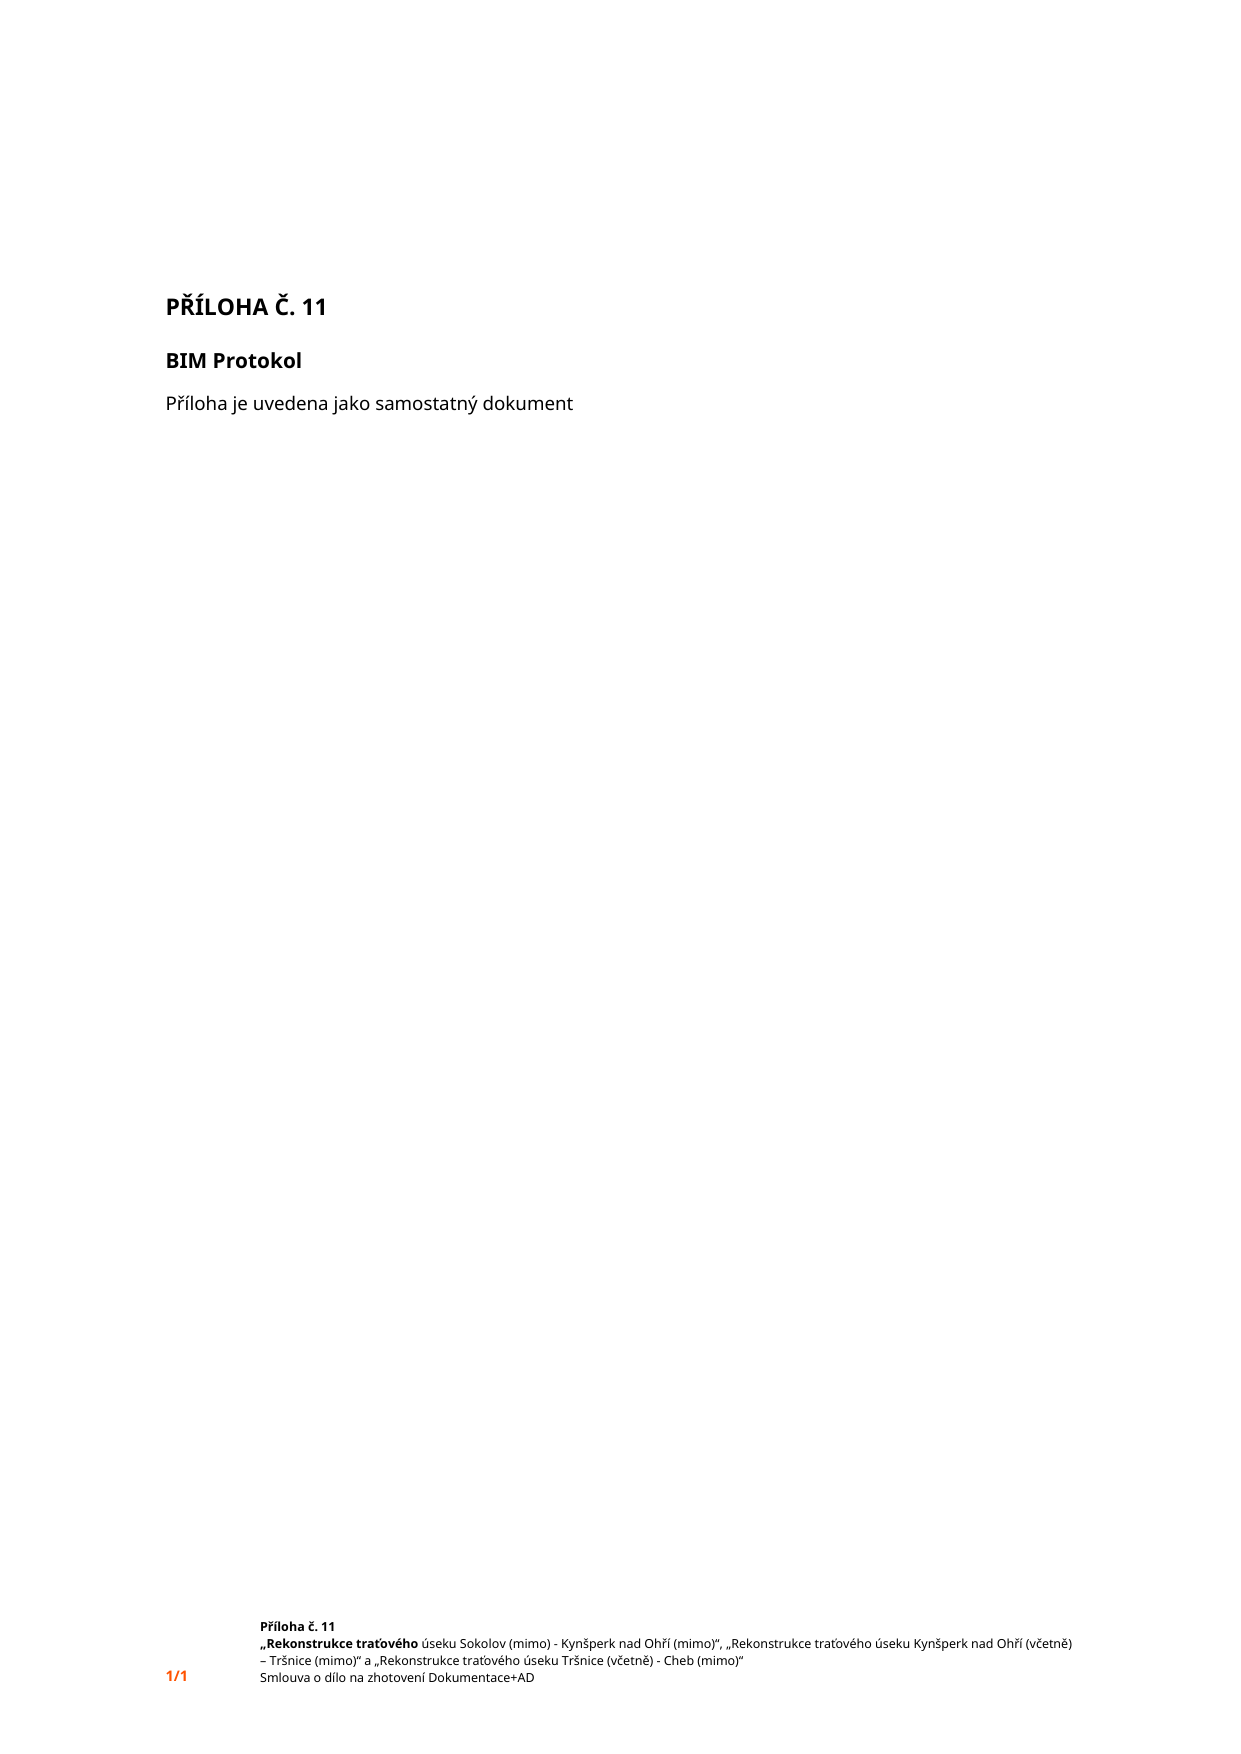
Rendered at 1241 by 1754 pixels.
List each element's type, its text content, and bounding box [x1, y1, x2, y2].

text Příloha je uvedena jako samostatný dokument [165, 390, 1075, 415]
text BIM Protokol [165, 346, 1075, 374]
text Příloha č. 11 [165, 291, 1075, 322]
